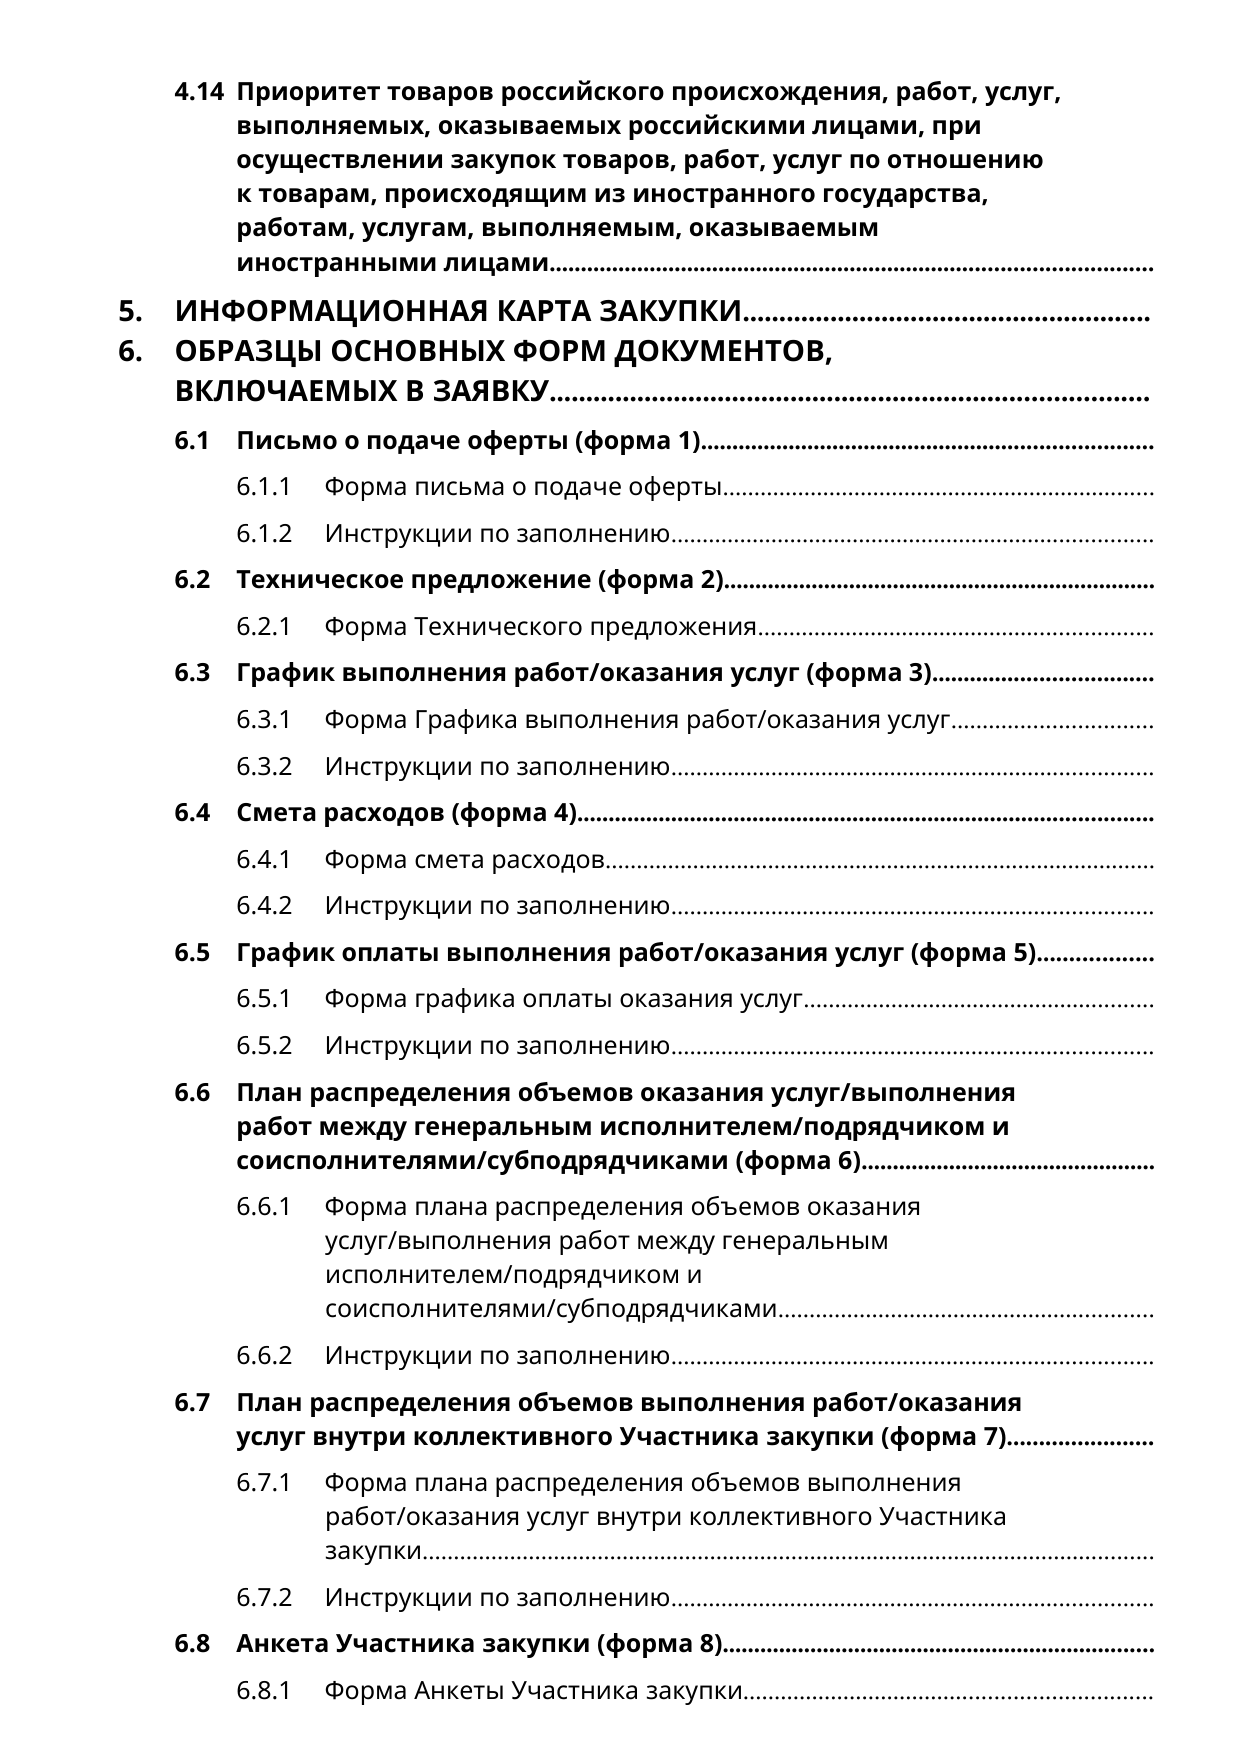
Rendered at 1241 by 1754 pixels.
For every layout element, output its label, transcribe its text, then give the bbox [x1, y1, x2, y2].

text 6.4 Смета расходов (форма 4) 33 [174, 795, 1063, 829]
text 6.2 Техническое предложение (форма 2) 29 [174, 562, 1063, 596]
text 6.6.1 Форма плана распределения объемов оказания услуг/выполнения работ между генеральным исполнителем/подрядчиком и соисполнителями/субподрядчиками 37 [236, 1189, 1063, 1325]
text 6.5.2 Инструкции по заполнению 36 [236, 1028, 1063, 1062]
text 6.2.1 Форма Технического предложения 29 [236, 608, 1063, 643]
text 5. Информационная карта закупки 24 [118, 291, 1063, 330]
text 6.8.1 Форма Анкеты Участника закупки 41 [236, 1673, 1063, 1707]
text 6.7.2 Инструкции по заполнению 40 [236, 1579, 1063, 1613]
text 6.3.2 Инструкции по заполнению 32 [236, 748, 1063, 782]
text 6.1 Письмо о подаче оферты (форма 1) 26 [174, 422, 1063, 456]
text 6.1.1 Форма письма о подаче оферты 26 [236, 469, 1063, 503]
text 6.1.2 Инструкции по заполнению 28 [236, 515, 1063, 549]
text 6.3 График выполнения работ/оказания услуг (форма 3) 31 [174, 655, 1063, 689]
text 6.6.2 Инструкции по заполнению 38 [236, 1338, 1063, 1372]
text 6.5.1 Форма графика оплаты оказания услуг 35 [236, 981, 1063, 1015]
text 6.7 План распределения объемов выполнения работ/оказания услуг внутри коллективного Участника закупки (форма 7) 39 [174, 1384, 1063, 1452]
text 6.4.2 Инструкции по заполнению 34 [236, 888, 1063, 922]
text 6.7.1 Форма плана распределения объемов выполнения работ/оказания услуг внутри коллективного Участника закупки 39 [236, 1465, 1063, 1567]
text 6.4.1 Форма смета расходов 33 [236, 841, 1063, 875]
text 6. Образцы основных форм документов, включаемых в заявку 26 [118, 330, 1063, 410]
text 6.5 График оплаты выполнения работ/оказания услуг (форма 5) 35 [174, 934, 1063, 968]
text 6.3.1 Форма Графика выполнения работ/оказания услуг 31 [236, 702, 1063, 736]
text 6.8 Анкета Участника закупки (форма 8) 41 [174, 1626, 1063, 1660]
text 6.6 План распределения объемов оказания услуг/выполнения работ между генеральным исполнителем/подрядчиком и соисполнителями/субподрядчиками (форма 6) 37 [174, 1074, 1063, 1176]
text 4.14 Приоритет товаров российского происхождения, работ, услуг, выполняемых, оказываемых российскими лицами, при осуществлении закупок товаров, работ, услуг по отношению к товарам, происходящим из иностранного государства, работам, услугам, выполняемым, оказываемым иностранными лицами 22 [174, 74, 1063, 278]
